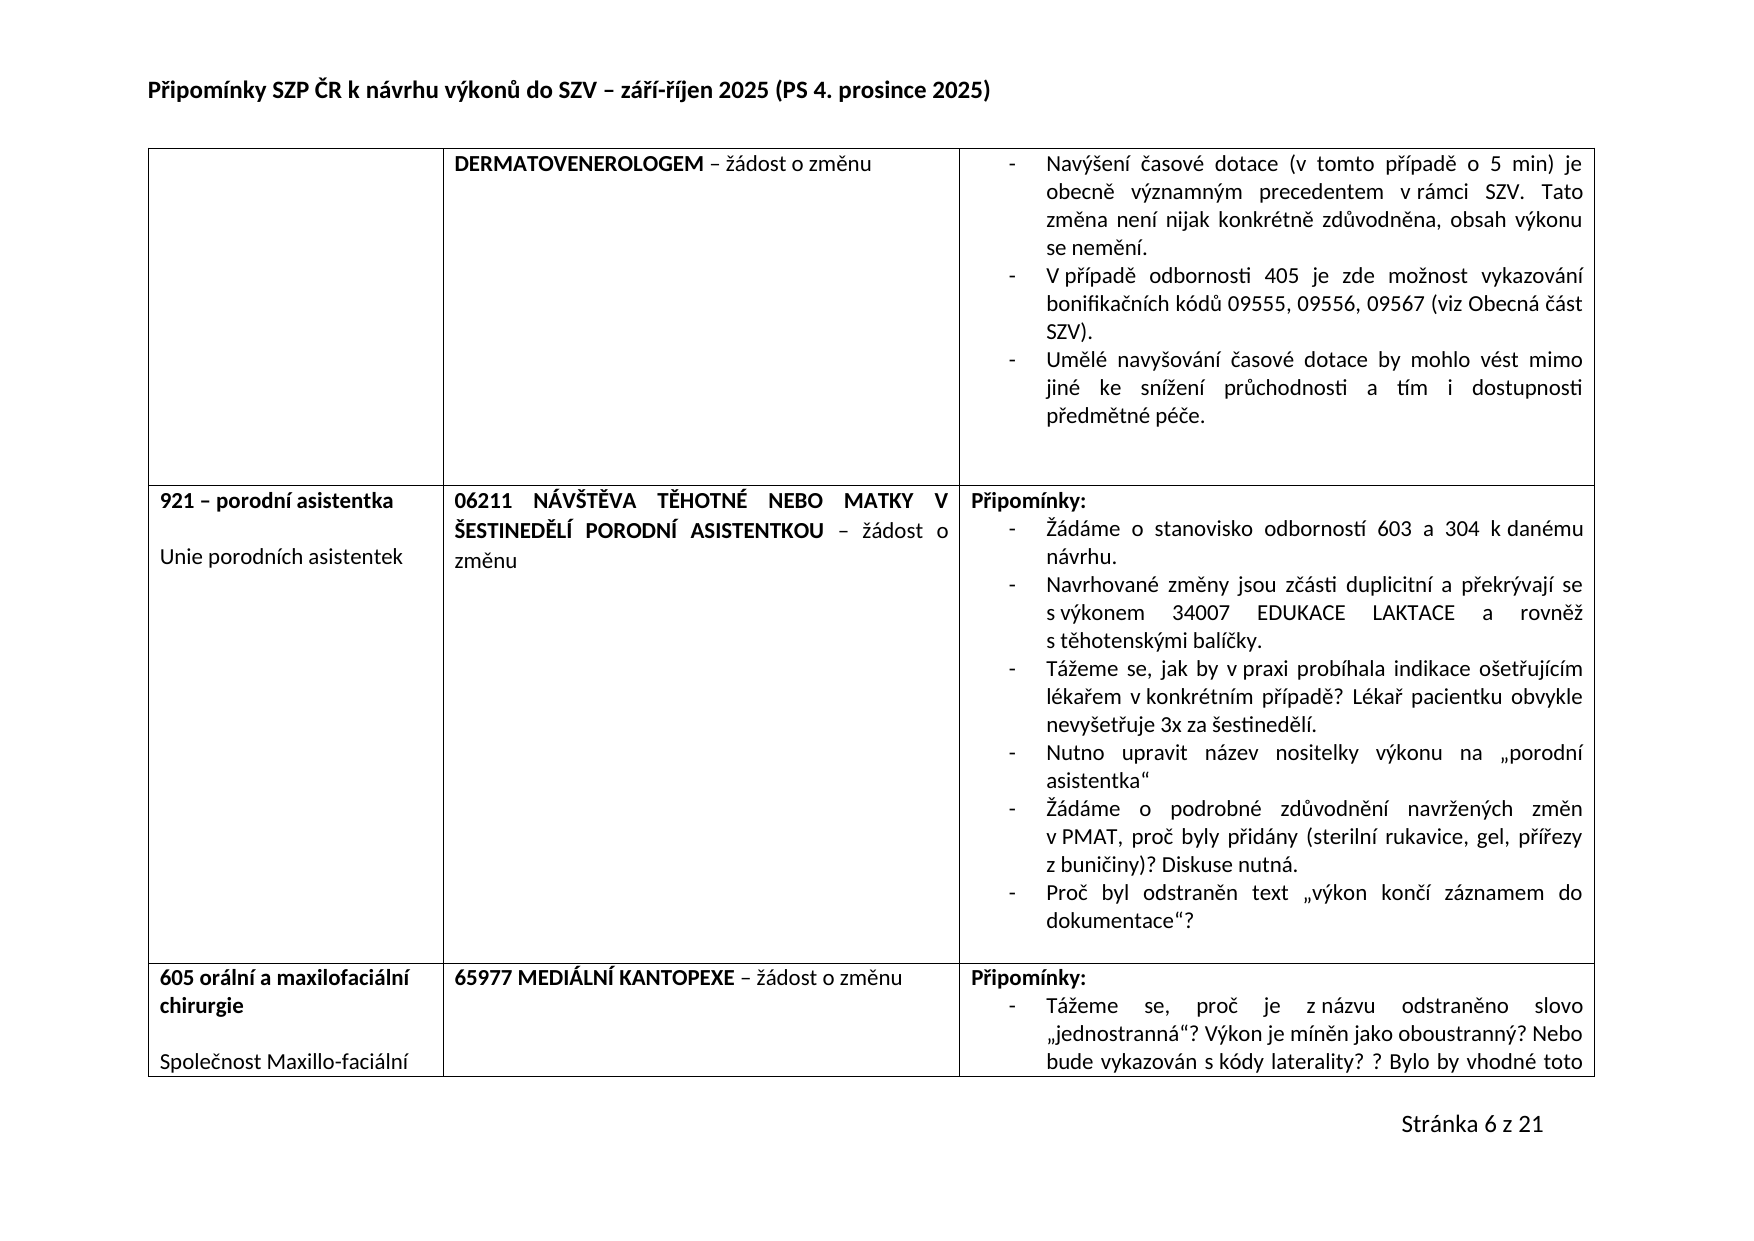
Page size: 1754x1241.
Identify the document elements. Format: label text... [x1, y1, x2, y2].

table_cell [960, 964, 1594, 1076]
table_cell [444, 964, 959, 1076]
table_cell 06211 NÁVŠTĚVA TĚHOTNÉ NEBO MATKY V ŠESTINEDĚLÍ PORODNÍ ASISTENTKOU – žádost o změnu [444, 486, 959, 962]
table_cell Připomínky: Žádáme o stanovisko odborností 603 a 304 k danému návrhu. Navrhované změny jsou zčásti duplicitní a překrývají se s výkonem 34007 EDUKACE LAKTACE a rovněž s těhotenskými balíčky. Tážeme se, jak by v praxi probíhala indikace ošetřujícím lékařem v konkrétním případě? Lékař pacientku obvykle nevyšetřuje 3x za šestinedělí. Nutno upravit název nositelky výkonu na „porodní asistentka“ Žádáme o podrobné zdůvodnění navržených změn v PMAT, proč byly přidány (sterilní rukavice, gel, přířezy z buničiny)? Diskuse nutná. Proč byl odstraněn text „výkon končí záznamem do dokumentace“? [960, 486, 1594, 962]
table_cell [444, 149, 959, 485]
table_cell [960, 149, 1594, 485]
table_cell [149, 964, 443, 1076]
table_cell 921 – porodní asistentka Unie porodních asistentek [149, 486, 443, 962]
